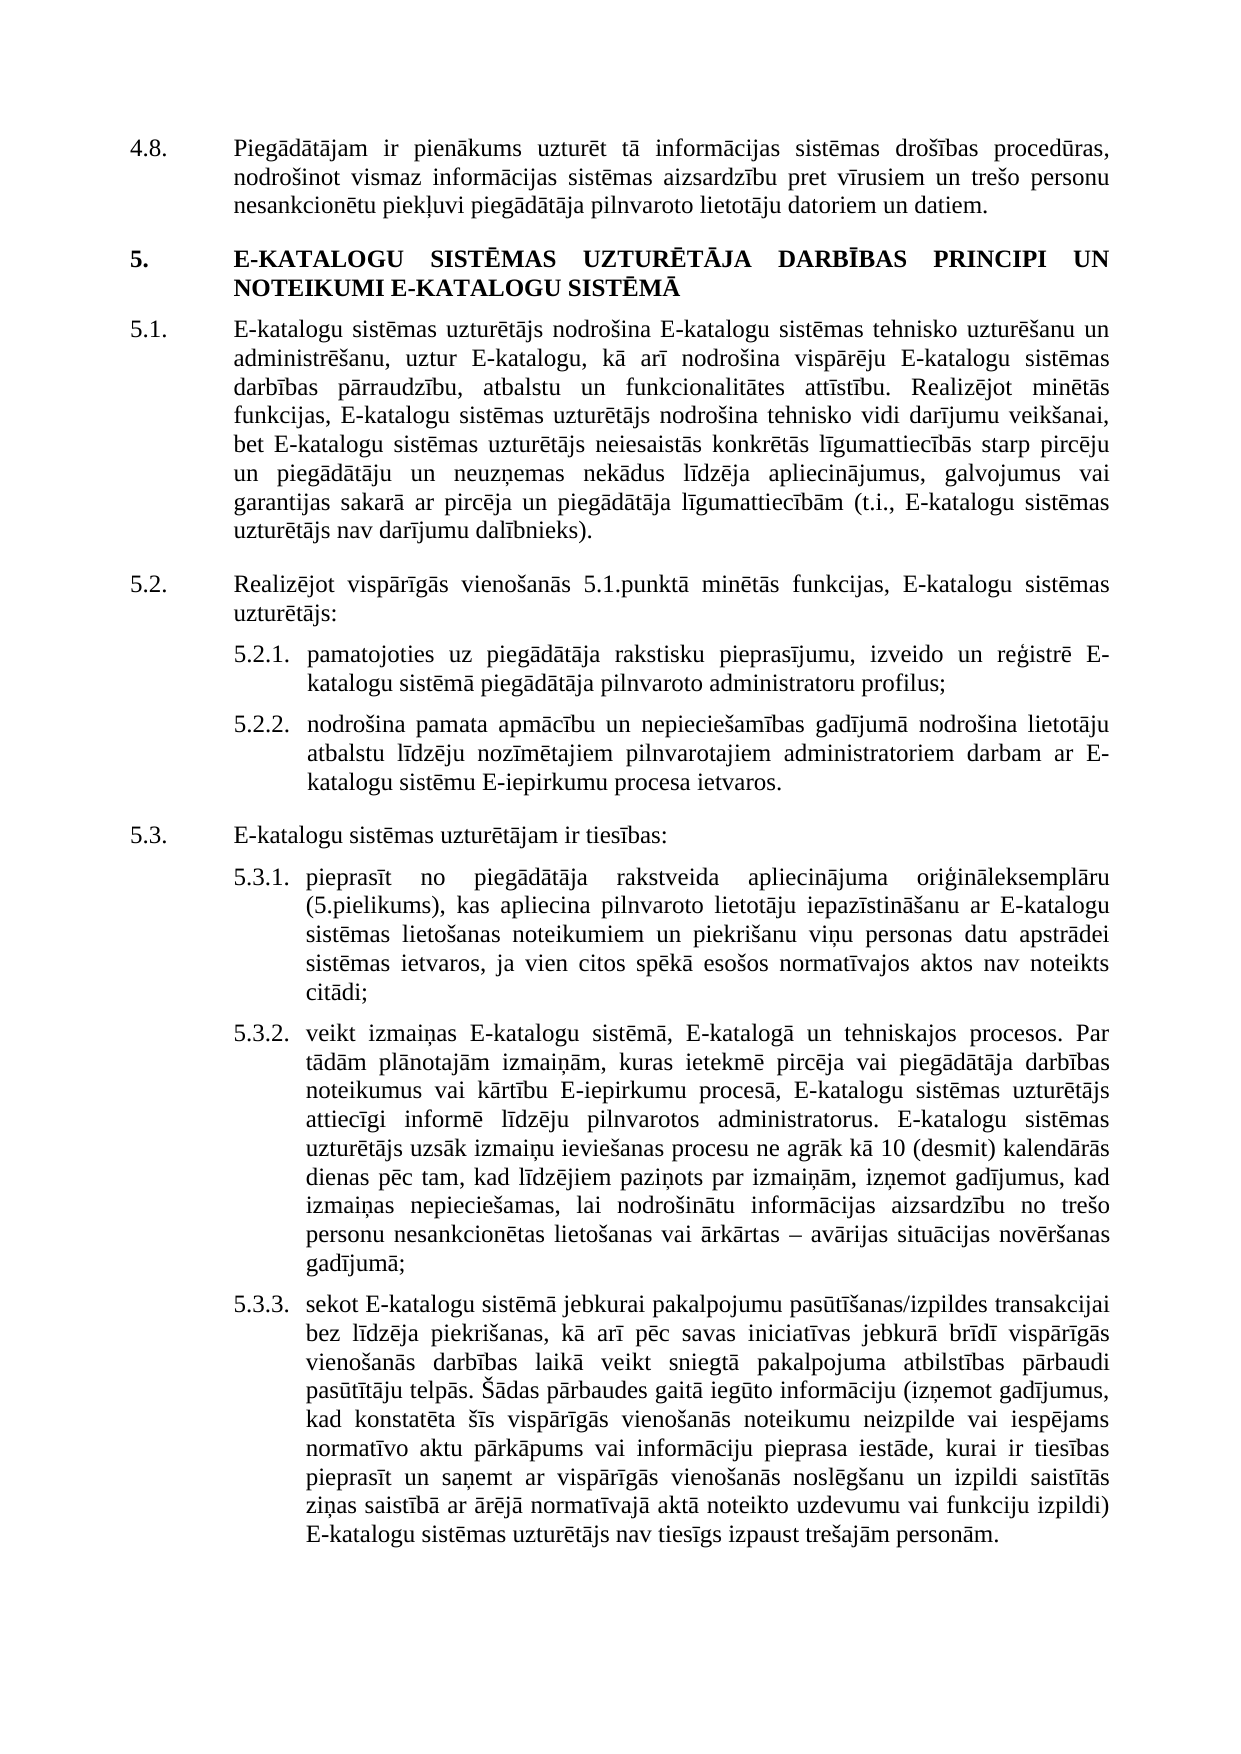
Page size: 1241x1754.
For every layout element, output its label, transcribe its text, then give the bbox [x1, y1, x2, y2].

text 5.2.2. nodrošina pamata apmācību un nepieciešamības gadījumā nodrošina lietotāju atbalstu līdzēju nozīmētajiem pilnvarotajiem administratoriem darbam ar E-katalogu sistēmu E-iepirkumu procesa ietvaros. [234, 709, 1110, 795]
text 5.3.1. pieprasīt no piegādātāja rakstveida apliecinājuma oriģināleksemplāru (5.pielikums), kas apliecina pilnvaroto lietotāju iepazīstināšanu ar E-katalogu sistēmas lietošanas noteikumiem un piekrišanu viņu personas datu apstrādei sistēmas ietvaros, ja vien citos spēkā esošos normatīvajos aktos nav noteikts citādi; [233, 862, 1110, 1005]
text 5.3.3. sekot E-katalogu sistēmā jebkurai pakalpojumu pasūtīšanas/izpildes transakcijai bez līdzēja piekrišanas, kā arī pēc savas iniciatīvas jebkurā brīdī vispārīgās vienošanās darbības laikā veikt sniegtā pakalpojuma atbilstības pārbaudi pasūtītāju telpās. Šādas pārbaudes gaitā iegūto informāciju (izņemot gadījumus, kad konstatēta šīs vispārīgās vienošanās noteikumu neizpilde vai iespējams normatīvo aktu pārkāpums vai informāciju pieprasa iestāde, kurai ir tiesības pieprasīt un saņemt ar vispārīgās vienošanās noslēgšanu un izpildi saistītās ziņas saistībā ar ārējā normatīvajā aktā noteikto uzdevumu vai funkciju izpildi) E-katalogu sistēmas uzturētājs nav tiesīgs izpaust trešajām personām. [233, 1289, 1110, 1548]
text 5.2.1. pamatojoties uz piegādātāja rakstisku pieprasījumu, izveido un reģistrē E-katalogu sistēmā piegādātāja pilnvaroto administratoru profilus; [234, 639, 1110, 697]
text 4.8. Piegādātājam ir pienākums uzturēt tā informācijas sistēmas drošības procedūras, nodrošinot vismaz informācijas sistēmas aizsardzību pret vīrusiem un trešo personu nesankcionētu piekļuvi piegādātāja pilnvaroto lietotāju datoriem un datiem. [130, 133, 1110, 219]
text 5. E-KATALOGU SISTĒMAS UZTURĒTĀJA DARBĪBAS PRINCIPI UN NOTEIKUMI E-KATALOGU SISTĒMĀ [130, 244, 1110, 302]
text 5.1. E-katalogu sistēmas uzturētājs nodrošina E-katalogu sistēmas tehnisko uzturēšanu un administrēšanu, uztur E-katalogu, kā arī nodrošina vispārēju E-katalogu sistēmas darbības pārraudzību, atbalstu un funkcionalitātes attīstību. Realizējot minētās funkcijas, E-katalogu sistēmas uzturētājs nodrošina tehnisko vidi darījumu veikšanai, bet E-katalogu sistēmas uzturētājs neiesaistās konkrētās līgumattiecībās starp pircēju un piegādātāju un neuzņemas nekādus līdzēja apliecinājumus, galvojumus vai garantijas sakarā ar pircēja un piegādātāja līgumattiecībām (t.i., E-katalogu sistēmas uzturētājs nav darījumu dalībnieks). [130, 314, 1110, 544]
text 5.2. Realizējot vispārīgās vienošanās 5.1.punktā minētās funkcijas, E-katalogu sistēmas uzturētājs: [130, 569, 1110, 627]
text 5.3.2. veikt izmaiņas E-katalogu sistēmā, E-katalogā un tehniskajos procesos. Par tādām plānotajām izmaiņām, kuras ietekmē pircēja vai piegādātāja darbības noteikumus vai kārtību E-iepirkumu procesā, E-katalogu sistēmas uzturētājs attiecīgi informē līdzēju pilnvarotos administratorus. E-katalogu sistēmas uzturētājs uzsāk izmaiņu ieviešanas procesu ne agrāk kā 10 (desmit) kalendārās dienas pēc tam, kad līdzējiem paziņots par izmaiņām, izņemot gadījumus, kad izmaiņas nepieciešamas, lai nodrošinātu informācijas aizsardzību no trešo personu nesankcionētas lietošanas vai ārkārtas ‒ avārijas situācijas novēršanas gadījumā; [233, 1018, 1110, 1277]
text 5.3. E-katalogu sistēmas uzturētājam ir tiesības: [130, 820, 1110, 849]
